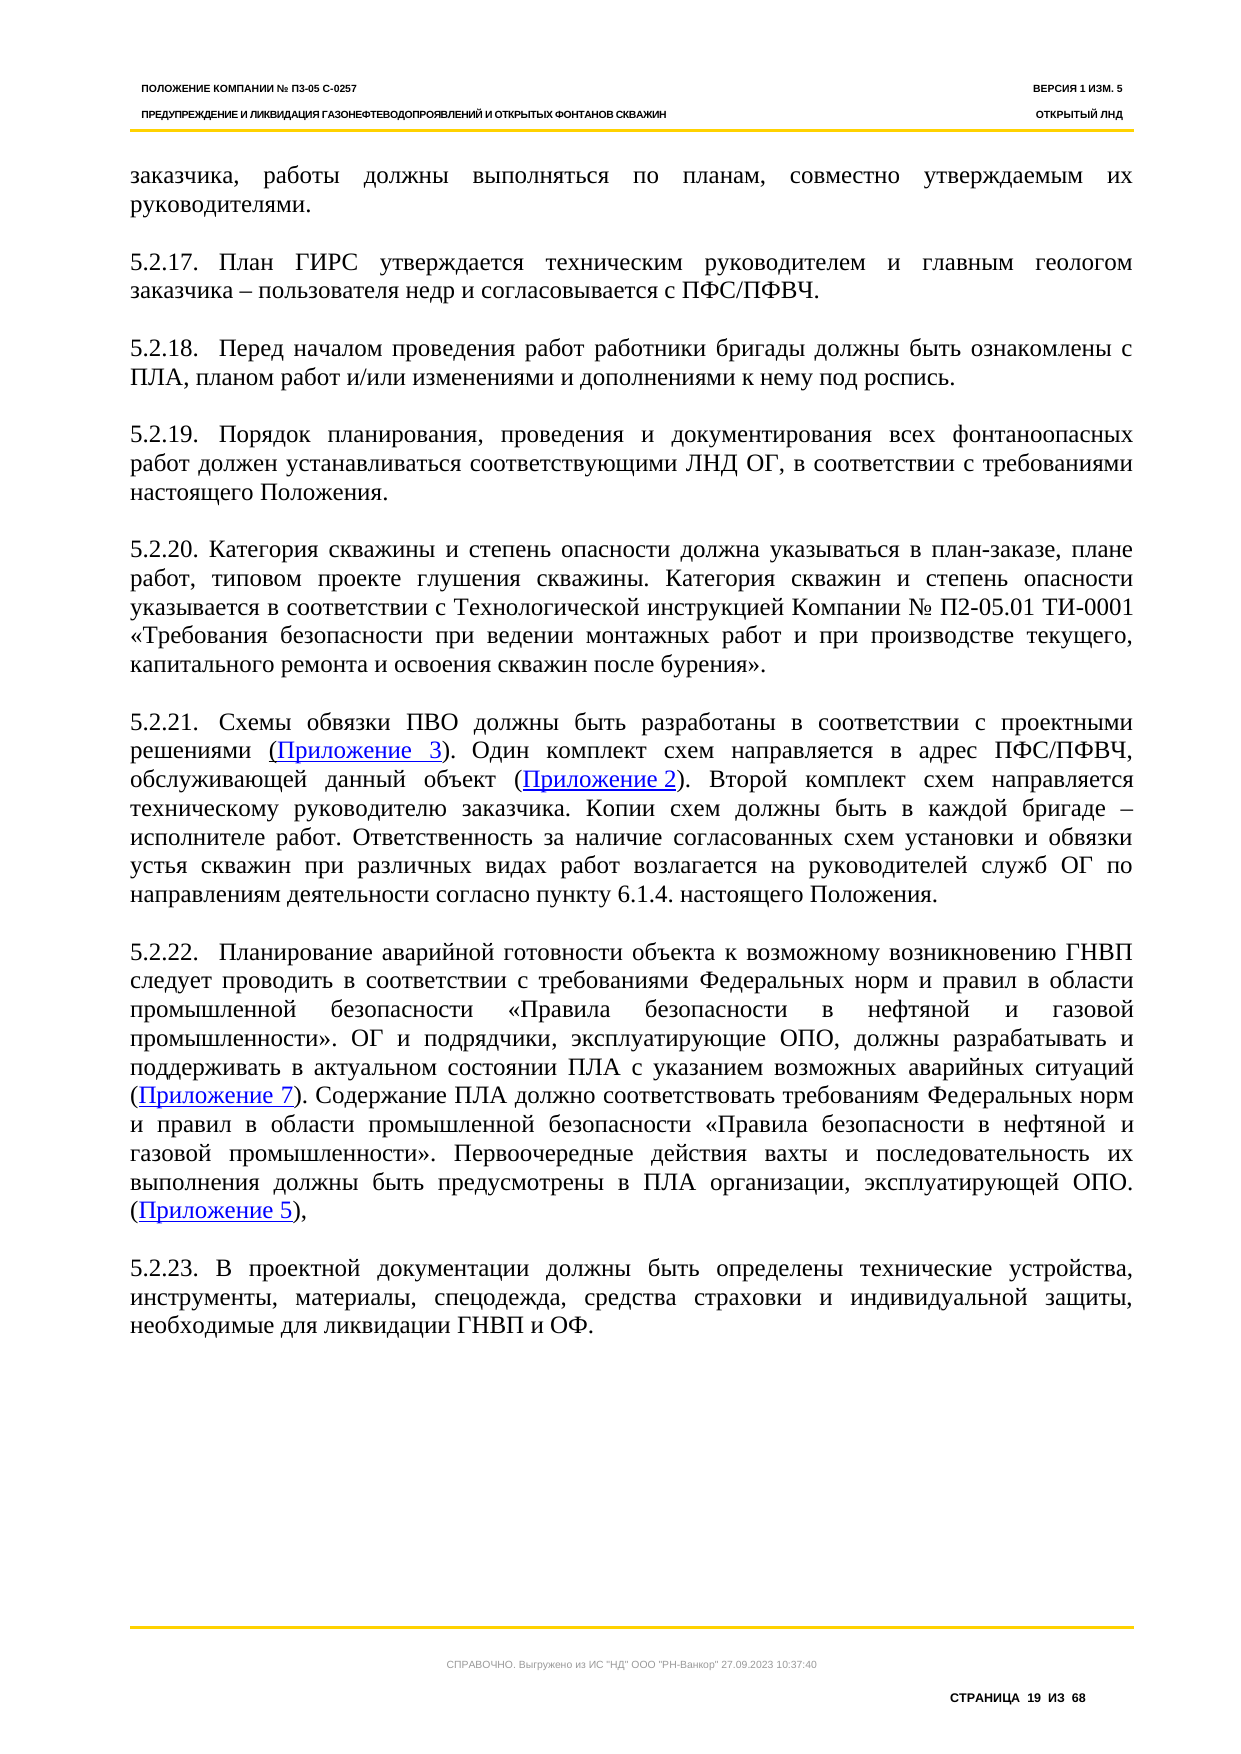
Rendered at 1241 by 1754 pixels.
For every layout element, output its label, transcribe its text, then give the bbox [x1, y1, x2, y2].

text 5.2.18. Перед началом проведения работ работники бригады должны быть ознакомлены с ПЛА, планом работ и/или изменениями и дополнениями к нему под роспись. [130, 333, 1134, 391]
text 5.2.19. Порядок планирования, проведения и документирования всех фонтаноопасных работ должен устанавливаться соответствующими ЛНД ОГ, в соответствии с требованиями настоящего Положения. [130, 419, 1134, 506]
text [130, 161, 1134, 218]
text 5.2.22. Планирование аварийной готовности объекта к возможному возникновению ГНВП следует проводить в соответствии с требованиями Федеральных норм и правил в области промышленной безопасности «Правила безопасности в нефтяной и газовой промышленности». ОГ и подрядчики, эксплуатирующие ОПО, должны разрабатывать и поддерживать в актуальном состоянии ПЛА с указанием возможных аварийных ситуаций (Приложение 7). Содержание ПЛА должно соответствовать требованиям Федеральных норм и правил в области промышленной безопасности «Правила безопасности в нефтяной и газовой промышленности». Первоочередные действия вахты и последовательность их выполнения должны быть предусмотрены в ПЛА организации, эксплуатирующей ОПО. (Приложение 5), [130, 937, 1134, 1224]
text 5.2.21. Схемы обвязки ПВО должны быть разработаны в соответствии с проектными решениями (Приложение 3). Один комплект схем направляется в адрес ПФС/ПФВЧ, обслуживающей данный объект (Приложение 2). Второй комплект схем направляется техническому руководителю заказчика. Копии схем должны быть в каждой бригаде – исполнителе работ. Ответственность за наличие согласованных схем установки и обвязки устья скважин при различных видах работ возлагается на руководителей служб ОГ по направлениям деятельности согласно пункту 6.1.4. настоящего Положения. [130, 707, 1134, 908]
text 5.2.23. В проектной документации должны быть определены технические устройства, инструменты, материалы, спецодежда, средства страховки и индивидуальной защиты, необходимые для ликвидации ГНВП и ОФ. [130, 1253, 1134, 1339]
text 5.2.17. План ГИРС утверждается техническим руководителем и главным геологом заказчика – пользователя недр и согласовывается с ПФС/ПФВЧ. [130, 247, 1134, 304]
text 5.2.20. Категория скважины и степень опасности должна указываться в план-заказе, плане работ, типовом проекте глушения скважины. Категория скважин и степень опасности указывается в соответствии с Технологической инструкцией Компании № П2-05.01 ТИ-0001 «Требования безопасности при ведении монтажных работ и при производстве текущего, капитального ремонта и освоения скважин после бурения». [130, 534, 1134, 678]
